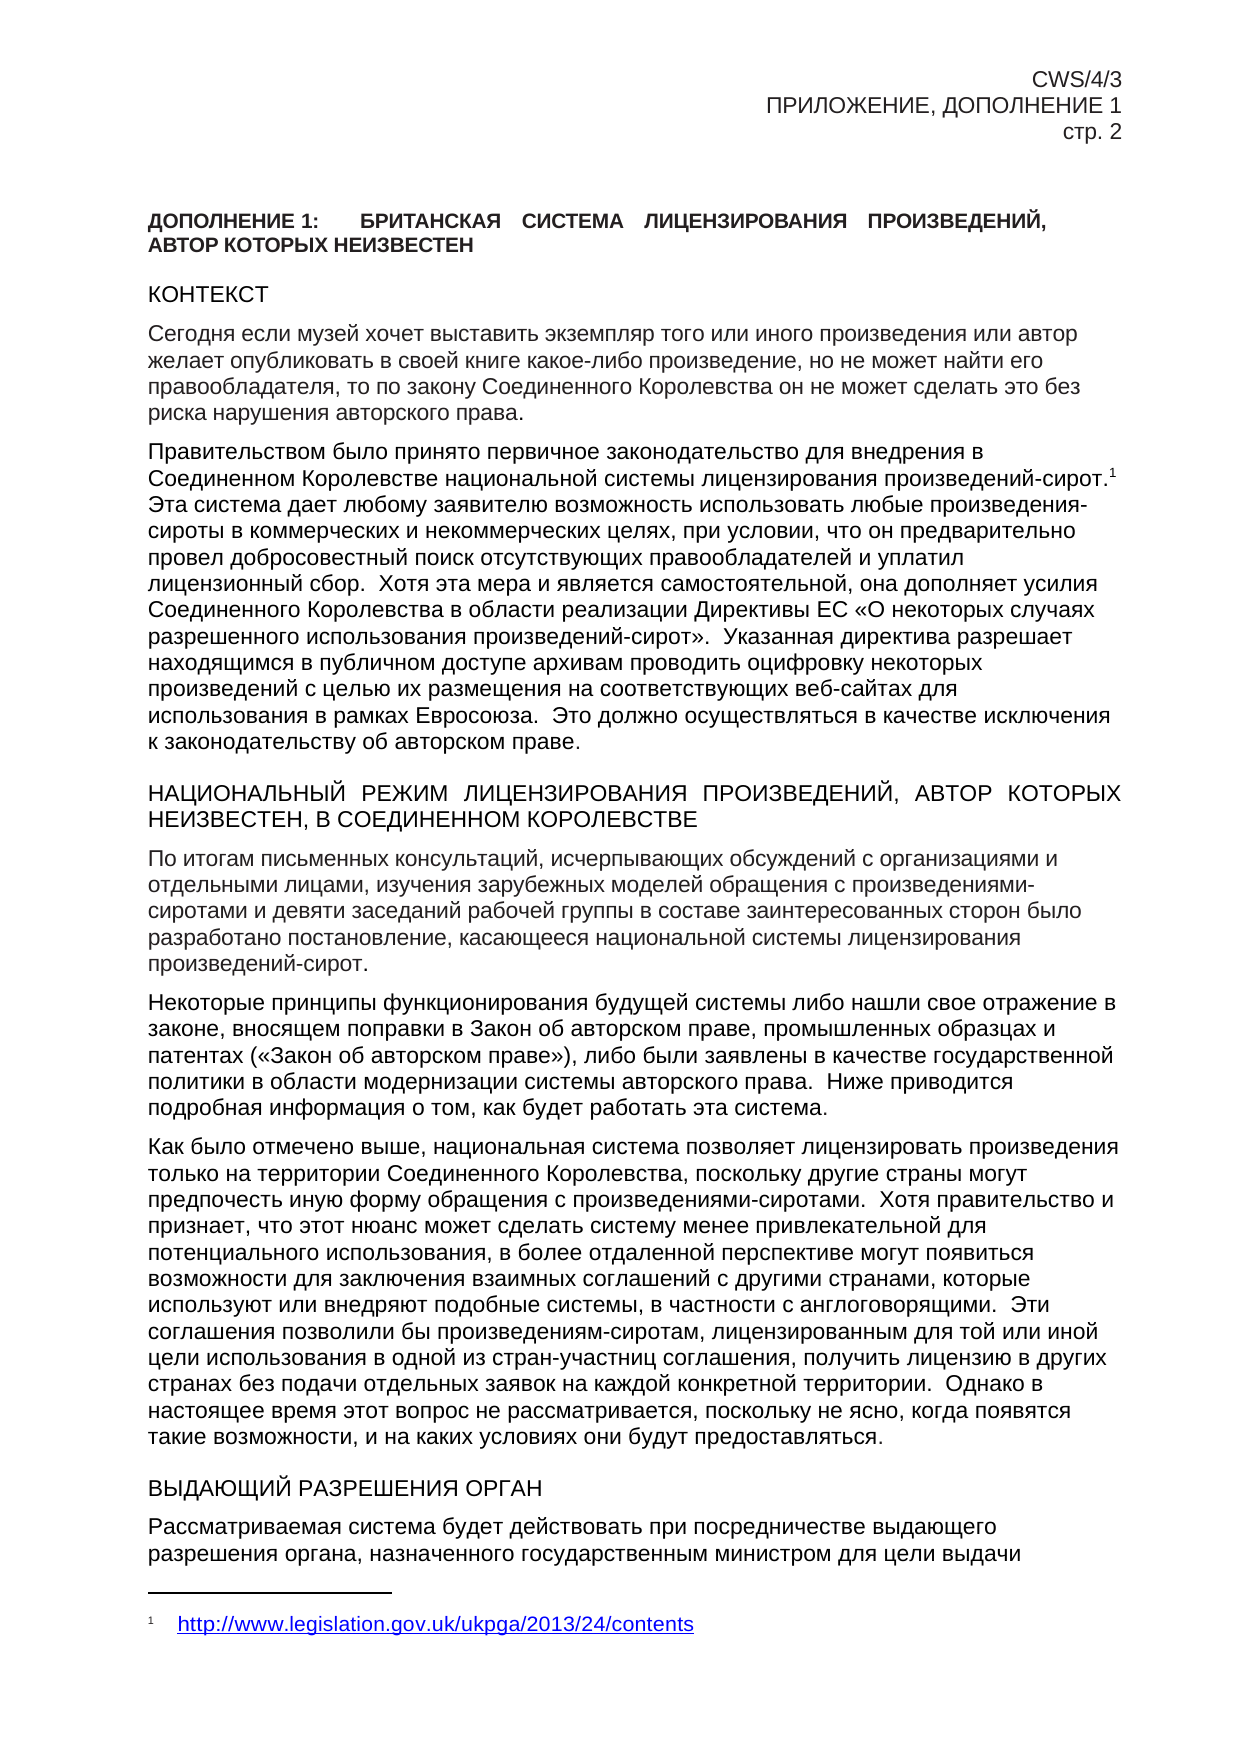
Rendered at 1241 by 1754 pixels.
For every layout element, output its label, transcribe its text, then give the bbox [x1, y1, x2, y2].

text Правительством было принято первичное законодательство для внедрения в Соединенном Королевстве национальной системы лицензирования произведений-сирот. Эта система дает любому заявителю возможность использовать любые произведения-сироты в коммерческих и некоммерческих целях, при условии, что он предварительно провел добросовестный поиск отсутствующих правообладателей и уплатил лицензионный сбор. Хотя эта мера и является самостоятельной, она дополняет усилия Соединенного Королевства в области реализации Директивы ЕС «О некоторых случаях разрешенного использования произведений-сирот». Указанная директива разрешает находящимся в публичном доступе архивам проводить оцифровку некоторых произведений с целью их размещения на соответствующих веб-сайтах для использования в рамках Евросоюза. Это должно осуществляться в качестве исключения к законодательству об авторском праве. [148, 438, 1122, 754]
text Как было отмечено выше, национальная система позволяет лицензировать произведения только на территории Соединенного Королевства, поскольку другие страны могут предпочесть иную форму обращения с произведениями-сиротами. Хотя правительство и признает, что этот нюанс может сделать систему менее привлекательной для потенциального использования, в более отдаленной перспективе могут появиться возможности для заключения взаимных соглашений с другими странами, которые используют или внедряют подобные системы, в частности с англоговорящими. Эти соглашения позволили бы произведениям-сиротам, лицензированным для той или иной цели использования в одной из стран-участниц соглашения, получить лицензию в других странах без подачи отдельных заявок на каждой конкретной территории. Однако в настоящее время этот вопрос не рассматривается, поскольку не ясно, когда появятся такие возможности, и на каких условиях они будут предоставляться. [148, 1133, 1122, 1449]
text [148, 1513, 1122, 1566]
text Некоторые принципы функционирования будущей системы либо нашли свое отражение в законе, вносящем поправки в Закон об авторском праве, промышленных образцах и патентах («Закон об авторском праве»), либо были заявлены в качестве государственной политики в области модернизации системы авторского права. Ниже приводится подробная информация о том, как будет работать эта система. [148, 989, 1122, 1121]
subtitle НАЦИОНАЛЬНЫЙ РЕЖИМ ЛИЦЕНЗИРОВАНИЯ ПРОИЗВЕДЕНИЙ, АВТОР КОТОРЫХ НЕИЗВЕСТЕН, В СОЕДИНЕННОМ КОРОЛЕВСТВЕ [148, 779, 1122, 832]
text По итогам письменных консультаций, исчерпывающих обсуждений с организациями и отдельными лицами, изучения зарубежных моделей обращения с произведениями-сиротами и девяти заседаний рабочей группы в составе заинтересованных сторон было разработано постановление, касающееся национальной системы лицензирования произведений-сирот. [148, 845, 1122, 976]
text Сегодня если музей хочет выставить экземпляр того или иного произведения или автор желает опубликовать в своей книге какое-либо произведение, но не может найти его правообладателя, то по закону Соединенного Королевства он не может сделать это без риска нарушения авторского права. [148, 320, 1122, 426]
subtitle ДОПОЛНЕНИЕ 1: бРИТАНСКАЯ СИСТЕМА ЛИЦЕНЗИРОВАНИЯ ПРОИЗВЕДЕНИЙ, АВТОР КОТОРЫХ НЕИЗВЕСТЕН [148, 208, 1047, 256]
subtitle КОНТЕКСТ [148, 281, 1122, 308]
subtitle ВЫДАЮЩИЙ РАЗРЕШЕНИЯ ОРГАН [148, 1474, 1122, 1501]
